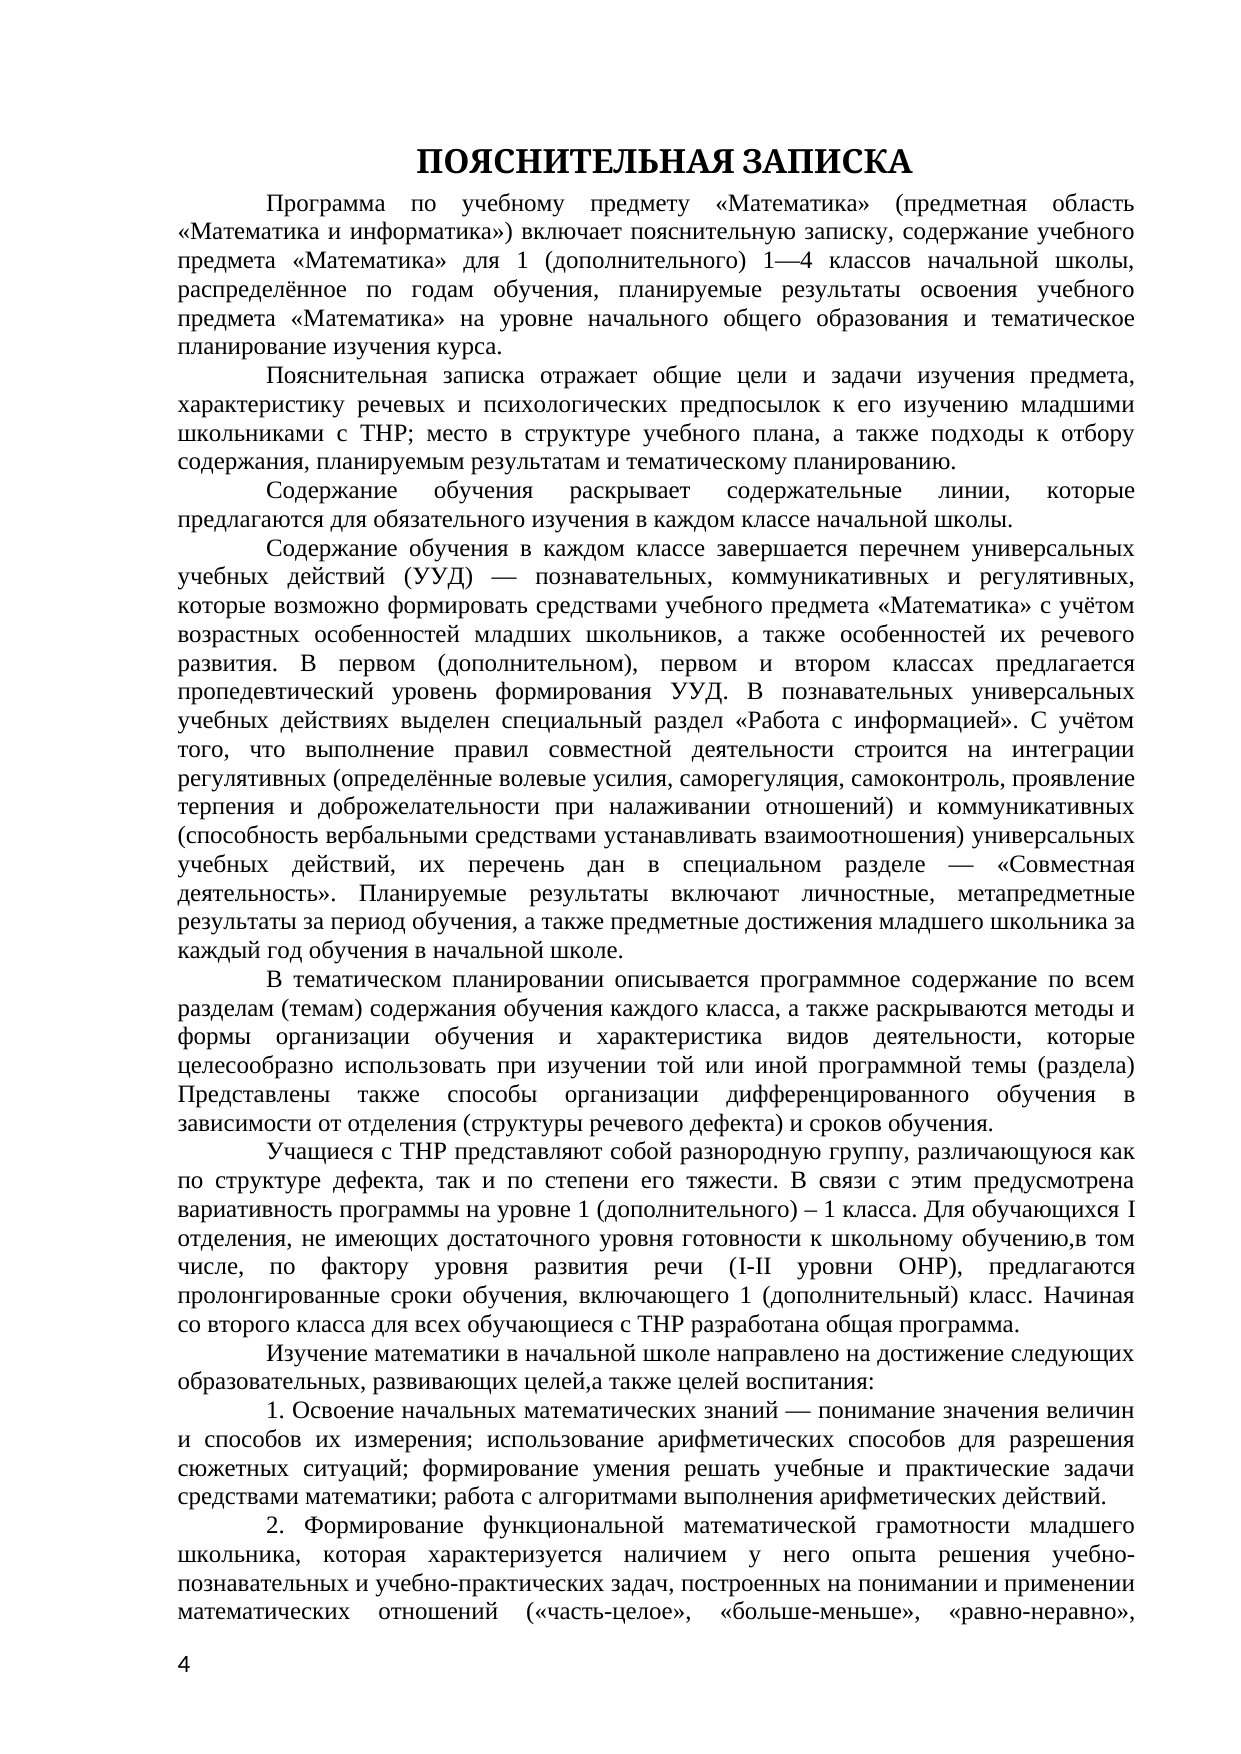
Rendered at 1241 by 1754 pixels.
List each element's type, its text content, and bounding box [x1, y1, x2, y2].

text 1. Освоение начальных математических знаний — понимание значения величин и способов их измерения; использование арифметических способов для разрешения сюжетных ситуаций; формирование умения решать учебные и практические задачи средствами математики; работа с алгоритмами выполнения арифметических действий. [177, 1395, 1136, 1510]
text Содержание обучения в каждом классе завершается перечнем универсальных учебных действий (УУД) — познавательных, коммуникативных и регулятивных, которые возможно формировать средствами учебного предмета «Математика» с учётом возрастных особенностей младших школьников, а также особенностей их речевого развития. В первом (дополнительном), первом и втором классах предлагается пропедевтический уровень формирования УУД. В познавательных универсальных учебных действиях выделен специальный раздел «Работа с информацией». С учётом того, что выполнение правил совместной деятельности строится на интеграции регулятивных (определённые волевые усилия, саморегуляция, самоконтроль, проявление терпения и доброжелательности при налаживании отношений) и коммуникативных (способность вербальными средствами устанавливать взаимоотношения) универсальных учебных действий, их перечень дан в специальном разделе — «Совместная деятельность». Планируемые результаты включают личностные, метапредметные результаты за период обучения, а также предметные достижения младшего школьника за каждый год обучения в начальной школе. [177, 533, 1136, 964]
subtitle ПОЯСНИТЕЛЬНАЯ ЗАПИСКА [177, 143, 1152, 181]
text В тематическом планировании описывается программное содержание по всем разделам (темам) содержания обучения каждого класса, а также раскрываются методы и формы организации обучения и характеристика видов деятельности, которые целесообразно использовать при изучении той или иной программной темы (раздела) Представлены также способы организации дифференцированного обучения в зависимости от отделения (структуры речевого дефекта) и сроков обучения. [177, 964, 1136, 1136]
text Пояснительная записка отражает общие цели и задачи изучения предмета, характеристику речевых и психологических предпосылок к его изучению младшими школьниками с ТНР; место в структуре учебного плана, а также подходы к отбору содержания, планируемым результатам и тематическому планированию. [177, 360, 1136, 475]
text Изучение математики в начальной школе направлено на достижение следующих образовательных, развивающих целей,а также целей воспитания: [177, 1338, 1136, 1395]
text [177, 1510, 1136, 1625]
text Программа по учебному предмету «Математика» (предметная область «Математика и информатика») включает пояснительную записку, содержание учебного предмета «Математика» для 1 (дополнительного) 1—4 классов начальной школы, распределённое по годам обучения, планируемые результаты освоения учебного предмета «Математика» на уровне начального общего образования и тематическое планирование изучения курса. [177, 188, 1136, 360]
text Учащиеся с ТНР представляют собой разнородную группу, различающуюся как по структуре дефекта, так и по степени его тяжести. В связи с этим предусмотрена вариативность программы на уровне 1 (дополнительного) – 1 класса. Для обучающихся I отделения, не имеющих достаточного уровня готовности к школьному обучению,в том числе, по фактору уровня развития речи (I-II уровни ОНР), предлагаются пролонгированные сроки обучения, включающего 1 (дополнительный) класс. Начиная со второго класса для всех обучающиеся с ТНР разработана общая программа. [177, 1136, 1136, 1338]
text Содержание обучения раскрывает содержательные линии, которые предлагаются для обязательного изучения в каждом классе начальной школы. [177, 475, 1136, 533]
